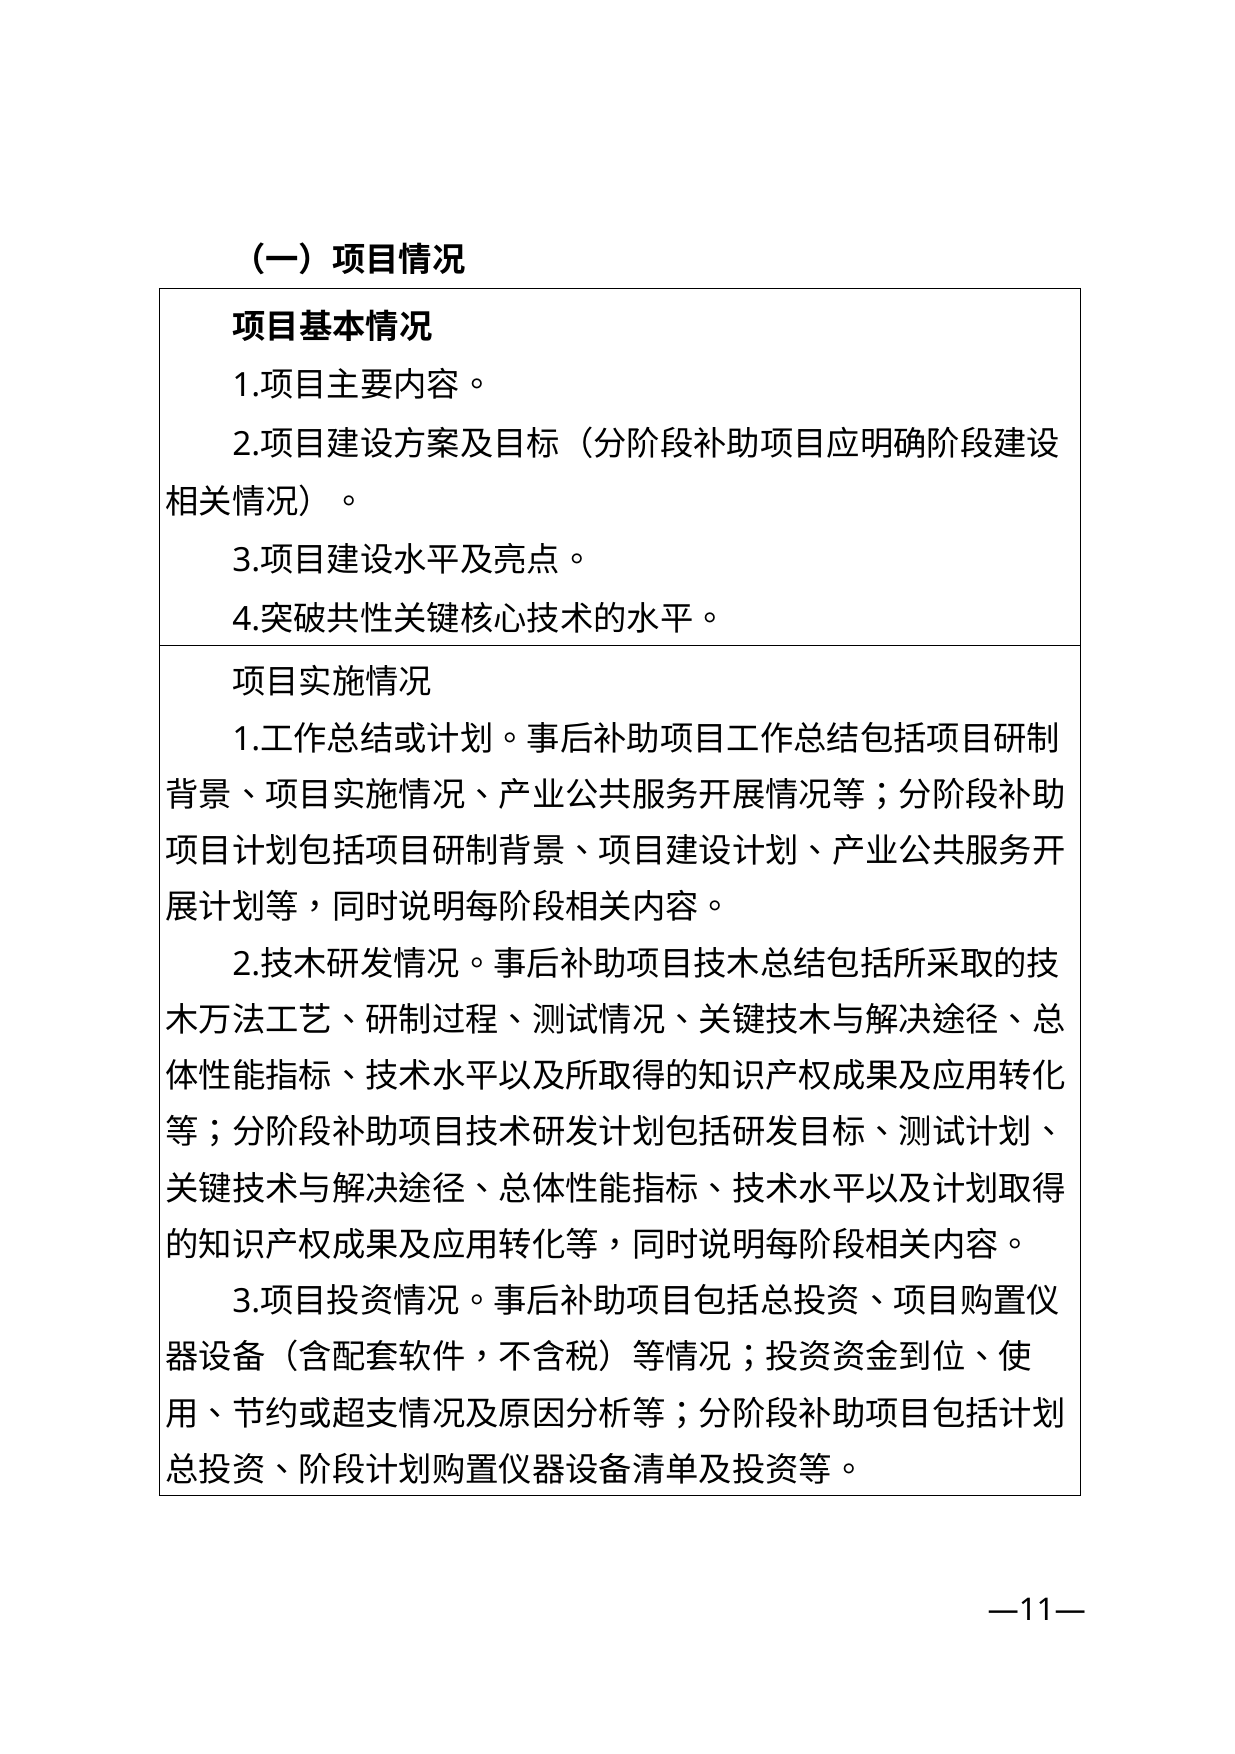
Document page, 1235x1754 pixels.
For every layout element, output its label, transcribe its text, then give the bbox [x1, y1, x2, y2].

text （一）项目情况 [165, 224, 1087, 283]
table_header 项目基本情况 1.项目主要内容。 2.项目建设方案及目标（分阶段补助项目应明确阶段建设相关情况）。 3.项目建设水平及亮点。 4.突破共性关键核心技术的水平。 [160, 289, 1080, 645]
table_cell 项目实施情况 1.工作总结或计划。事后补助项目工作总结包括项目研制背景、项目实施情况、产业公共服务开展情况等；分阶段补助项目计划包括项目研制背景、项目建设计划、产业公共服务开展计划等，同时说明每阶段相关内容。 2.技木研发情况。事后补助项目技木总结包括所采取的技木万法工艺、研制过程、测试情况、关键技木与解决途径、总体性能指标、技术水平以及所取得的知识产权成果及应用转化等；分阶段补助项目技术研发计划包括研发目标、测试计划、关键技术与解决途径、总体性能指标、技术水平以及计划取得的知识产权成果及应用转化等，同时说明每阶段相关内容。 3.项目投资情况。事后补助项目包括总投资、项目购置仪器设备（含配套软件，不含税）等情况；投资资金到位、使用、节约或超支情况及原因分析等；分阶段补助项目包括计划总投资、阶段计划购置仪器设备清单及投资等。 [160, 646, 1080, 1495]
